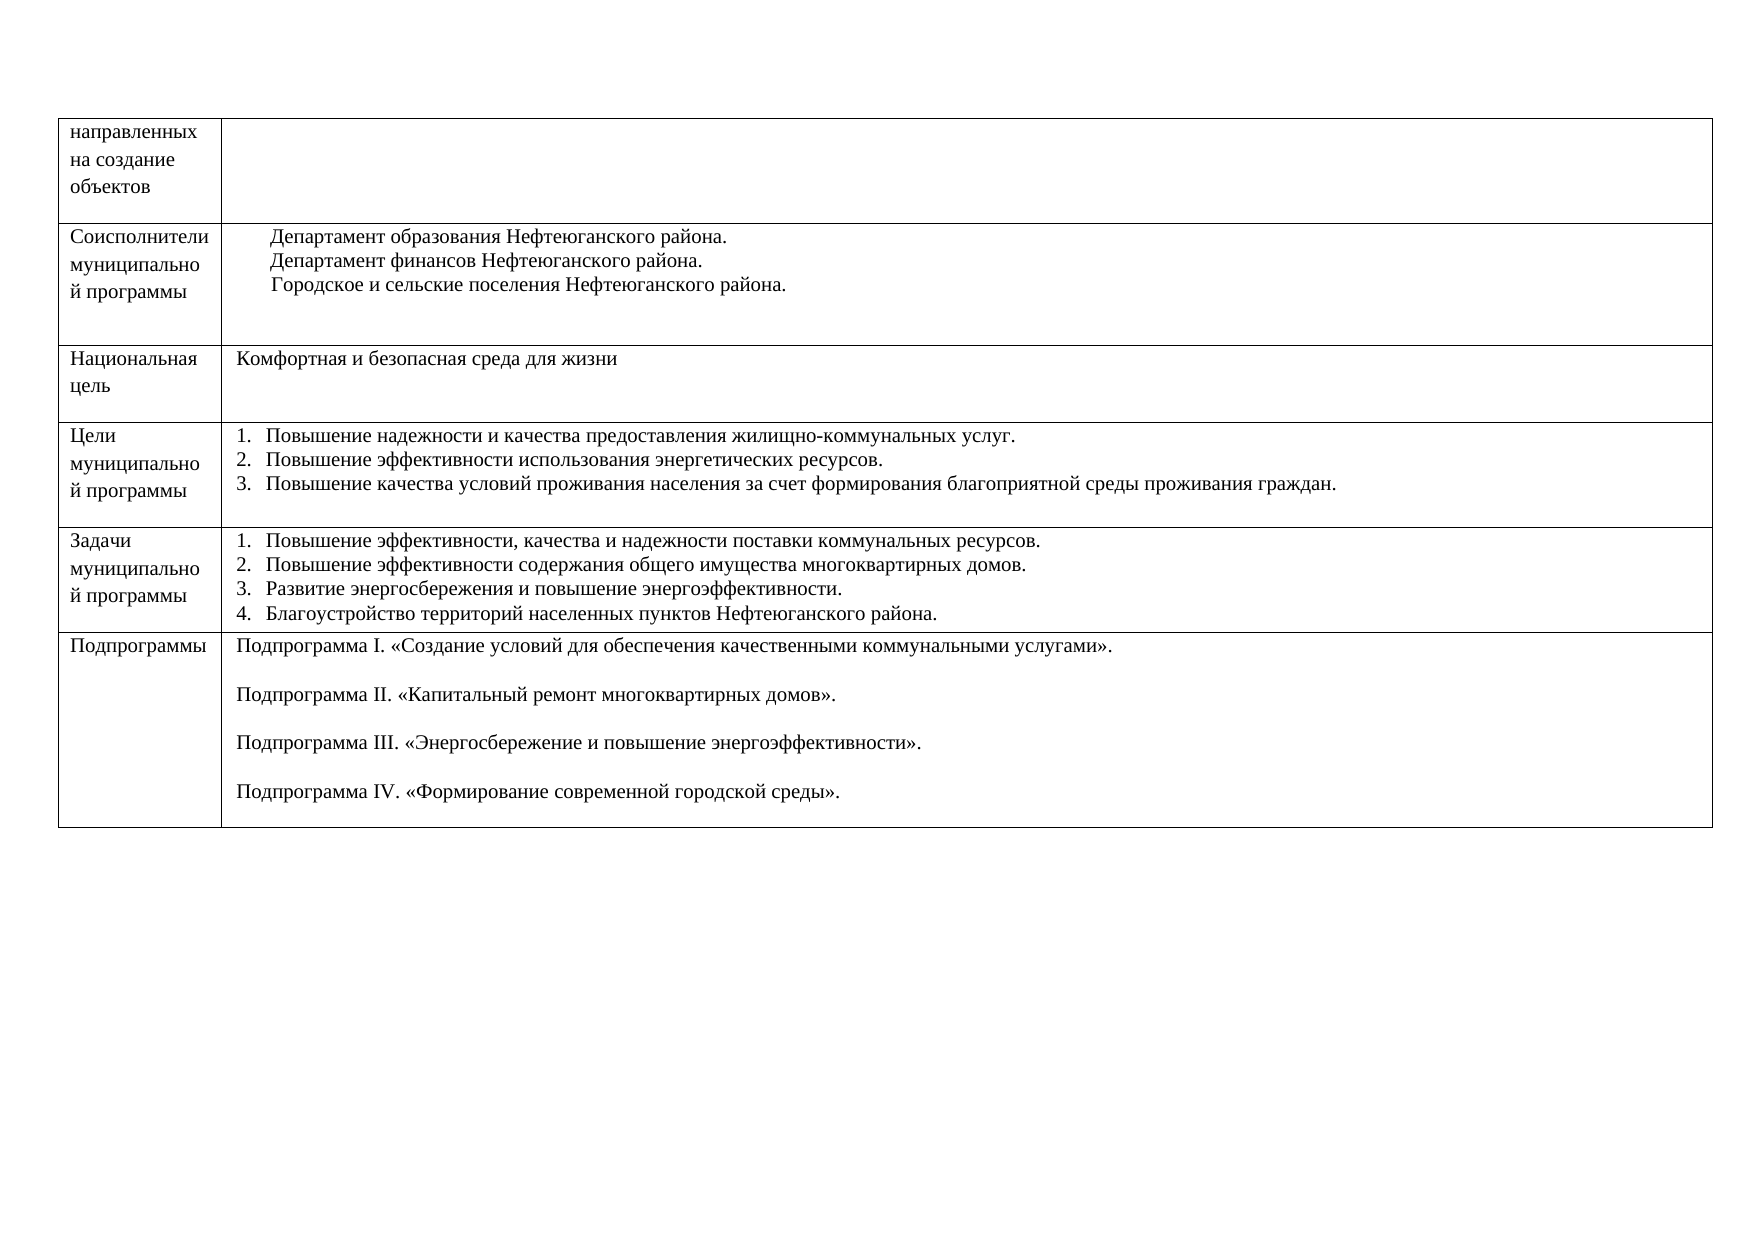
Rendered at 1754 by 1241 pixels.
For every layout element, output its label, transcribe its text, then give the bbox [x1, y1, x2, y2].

table_cell Повышение надежности и качества предоставления жилищно-коммунальных услуг. Повышение эффективности использования энергетических ресурсов. Повышение качества условий проживания населения за счет формирования благоприятной среды проживания граждан. [222, 423, 1712, 527]
table_cell Департамент образования Нефтеюганского района. Департамент финансов Нефтеюганского района. Городское и сельские поселения Нефтеюганского района. [222, 224, 1712, 345]
table_cell Повышение эффективности, качества и надежности поставки коммунальных ресурсов. Повышение эффективности содержания общего имущества многоквартирных домов. Развитие энергосбережения и повышение энергоэффективности. Благоустройство территорий населенных пунктов Нефтеюганского района. [222, 528, 1712, 632]
table_cell Комфортная и безопасная среда для жизни [222, 346, 1712, 422]
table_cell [222, 119, 1712, 223]
table_cell Национальная цель [59, 346, 221, 422]
table_cell Соисполнители муниципальной программы [59, 224, 221, 345]
table_cell Задачи муниципальной программы [59, 528, 221, 632]
table_cell Цели муниципальной программы [59, 423, 221, 527]
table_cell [59, 119, 221, 223]
table_cell Подпрограммы [59, 633, 221, 827]
table_cell Подпрограмма I. «Создание условий для обеспечения качественными коммунальными услугами». Подпрограмма II. «Капитальный ремонт многоквартирных домов». Подпрограмма III. «Энергосбережение и повышение энергоэффективности». Подпрограмма IV. «Формирование современной городской среды». [222, 633, 1712, 827]
